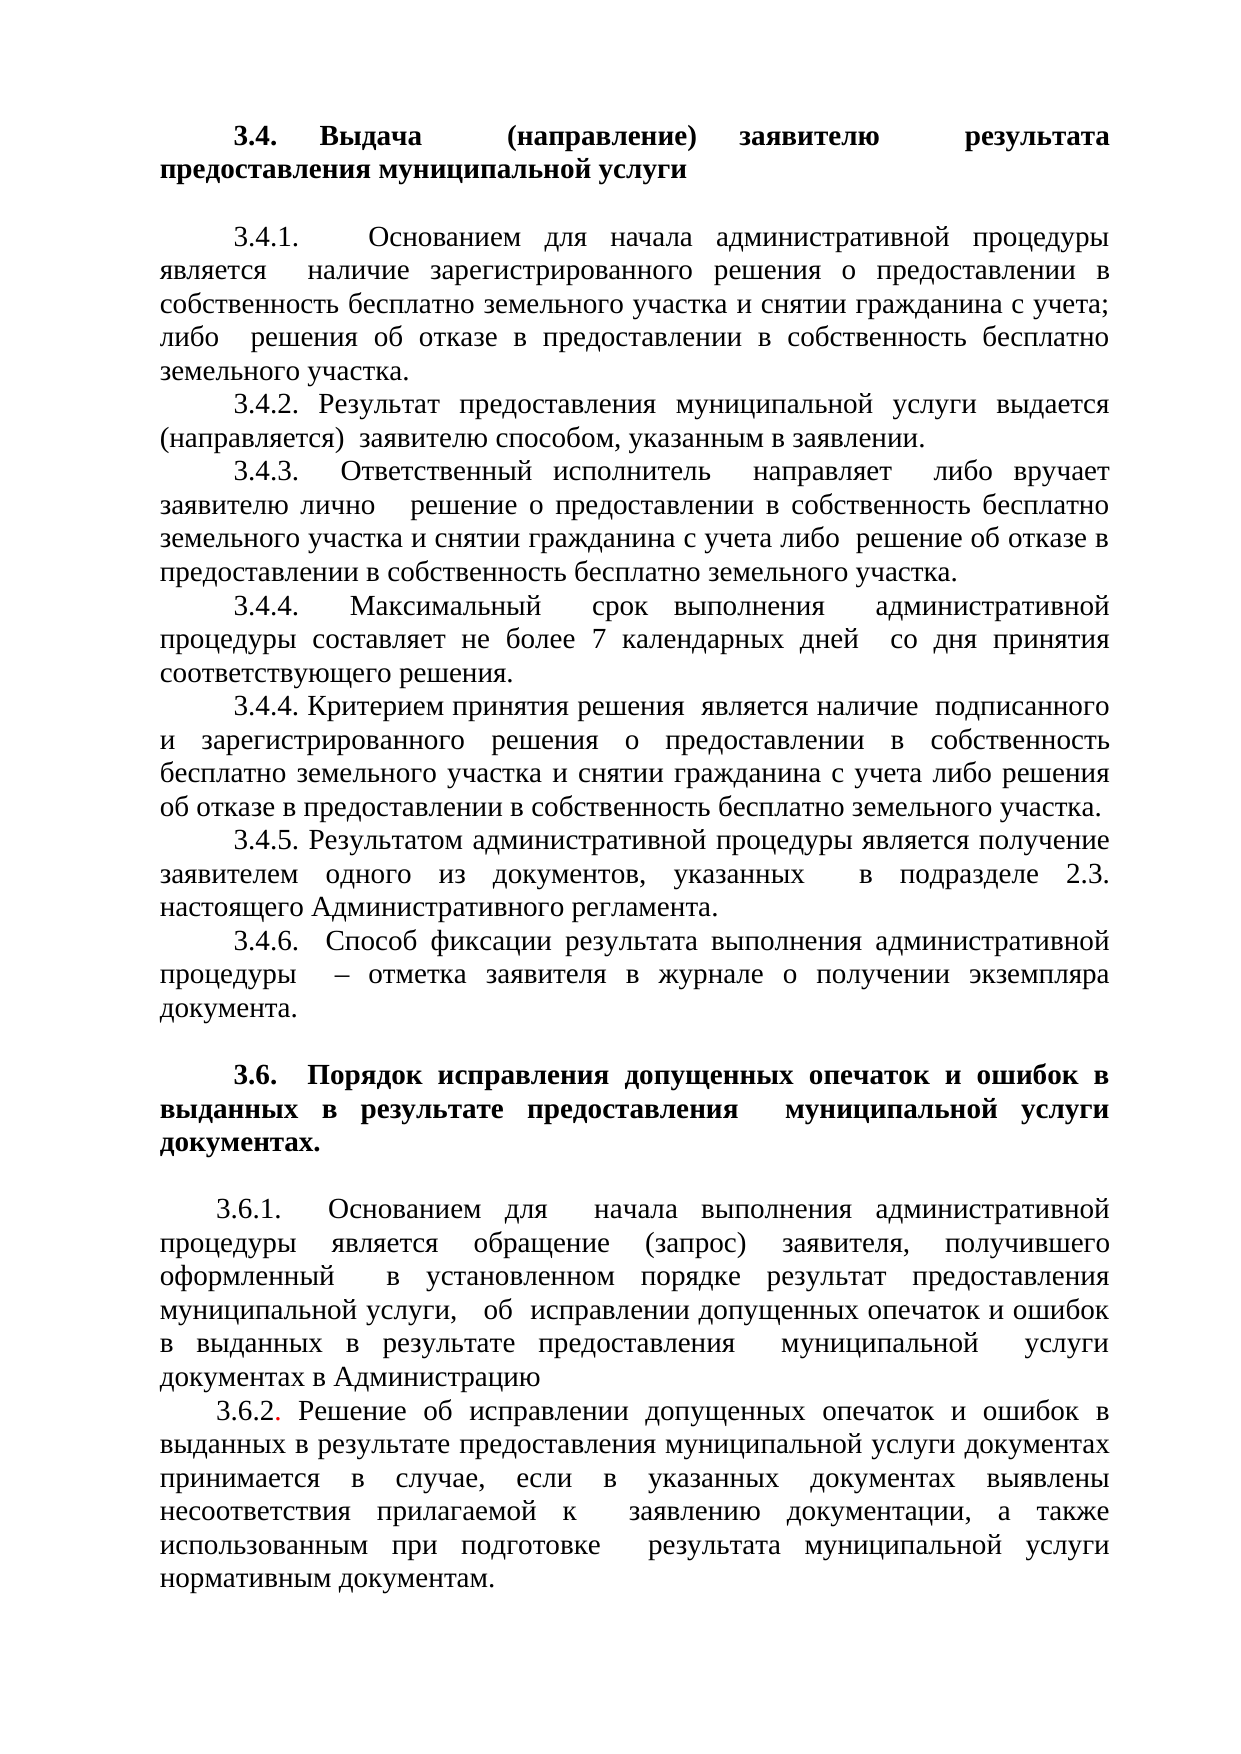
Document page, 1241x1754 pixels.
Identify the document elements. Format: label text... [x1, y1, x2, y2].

text 3.4.4. Критерием принятия решения является наличие подписанного и зарегистрированного решения о предоставлении в собственность бесплатно земельного участка и снятии гражданина с учета либо решения об отказе в предоставлении в собственность бесплатно земельного участка. [159, 688, 1110, 822]
text 3.4.5. Результатом административной процедуры является получение заявителем одного из документов, указанных в подразделе 2.3. настоящего Административного регламента. [159, 822, 1110, 923]
text 3.6.2. Решение об исправлении допущенных опечаток и ошибок в выданных в результате предоставления муниципальной услуги документах принимается в случае, если в указанных документах выявлены несоответствия прилагаемой к заявлению документации, а также использованным при подготовке результата муниципальной услуги нормативным документам. [159, 1393, 1110, 1594]
text 3.6. Порядок исправления допущенных опечаток и ошибок в выданных в результате предоставления муниципальной услуги документах. [159, 1057, 1110, 1158]
text 3.4. Выдача (направление) заявителю результата предоставления муниципальной услуги [159, 118, 1110, 185]
text 3.4.6. Способ фиксации результата выполнения административной процедуры – отметка заявителя в журнале о получении экземпляра документа. [159, 923, 1110, 1024]
text 3.6.1. Основанием для начала выполнения административной процедуры является обращение (запрос) заявителя, получившего оформленный в установленном порядке результат предоставления муниципальной услуги, об исправлении допущенных опечаток и ошибок в выданных в результате предоставления муниципальной услуги документах в Администрацию [159, 1191, 1110, 1393]
text 3.4.2. Результат предоставления муниципальной услуги выдается (направляется) заявителю способом, указанным в заявлении. [159, 386, 1110, 453]
text 3.4.1. Основанием для начала административной процедуры является наличие зарегистрированного решения о предоставлении в собственность бесплатно земельного участка и снятии гражданина с учета; либо решения об отказе в предоставлении в собственность бесплатно земельного участка. [159, 219, 1110, 386]
text 3.4.4. Максимальный срок выполнения административной процедуры составляет не более 7 календарных дней со дня принятия соответствующего решения. [159, 588, 1110, 688]
text 3.4.3. Ответственный исполнитель направляет либо вручает заявителю лично решение о предоставлении в собственность бесплатно земельного участка и снятии гражданина с учета либо решение об отказе в предоставлении в собственность бесплатно земельного участка. [159, 453, 1110, 588]
